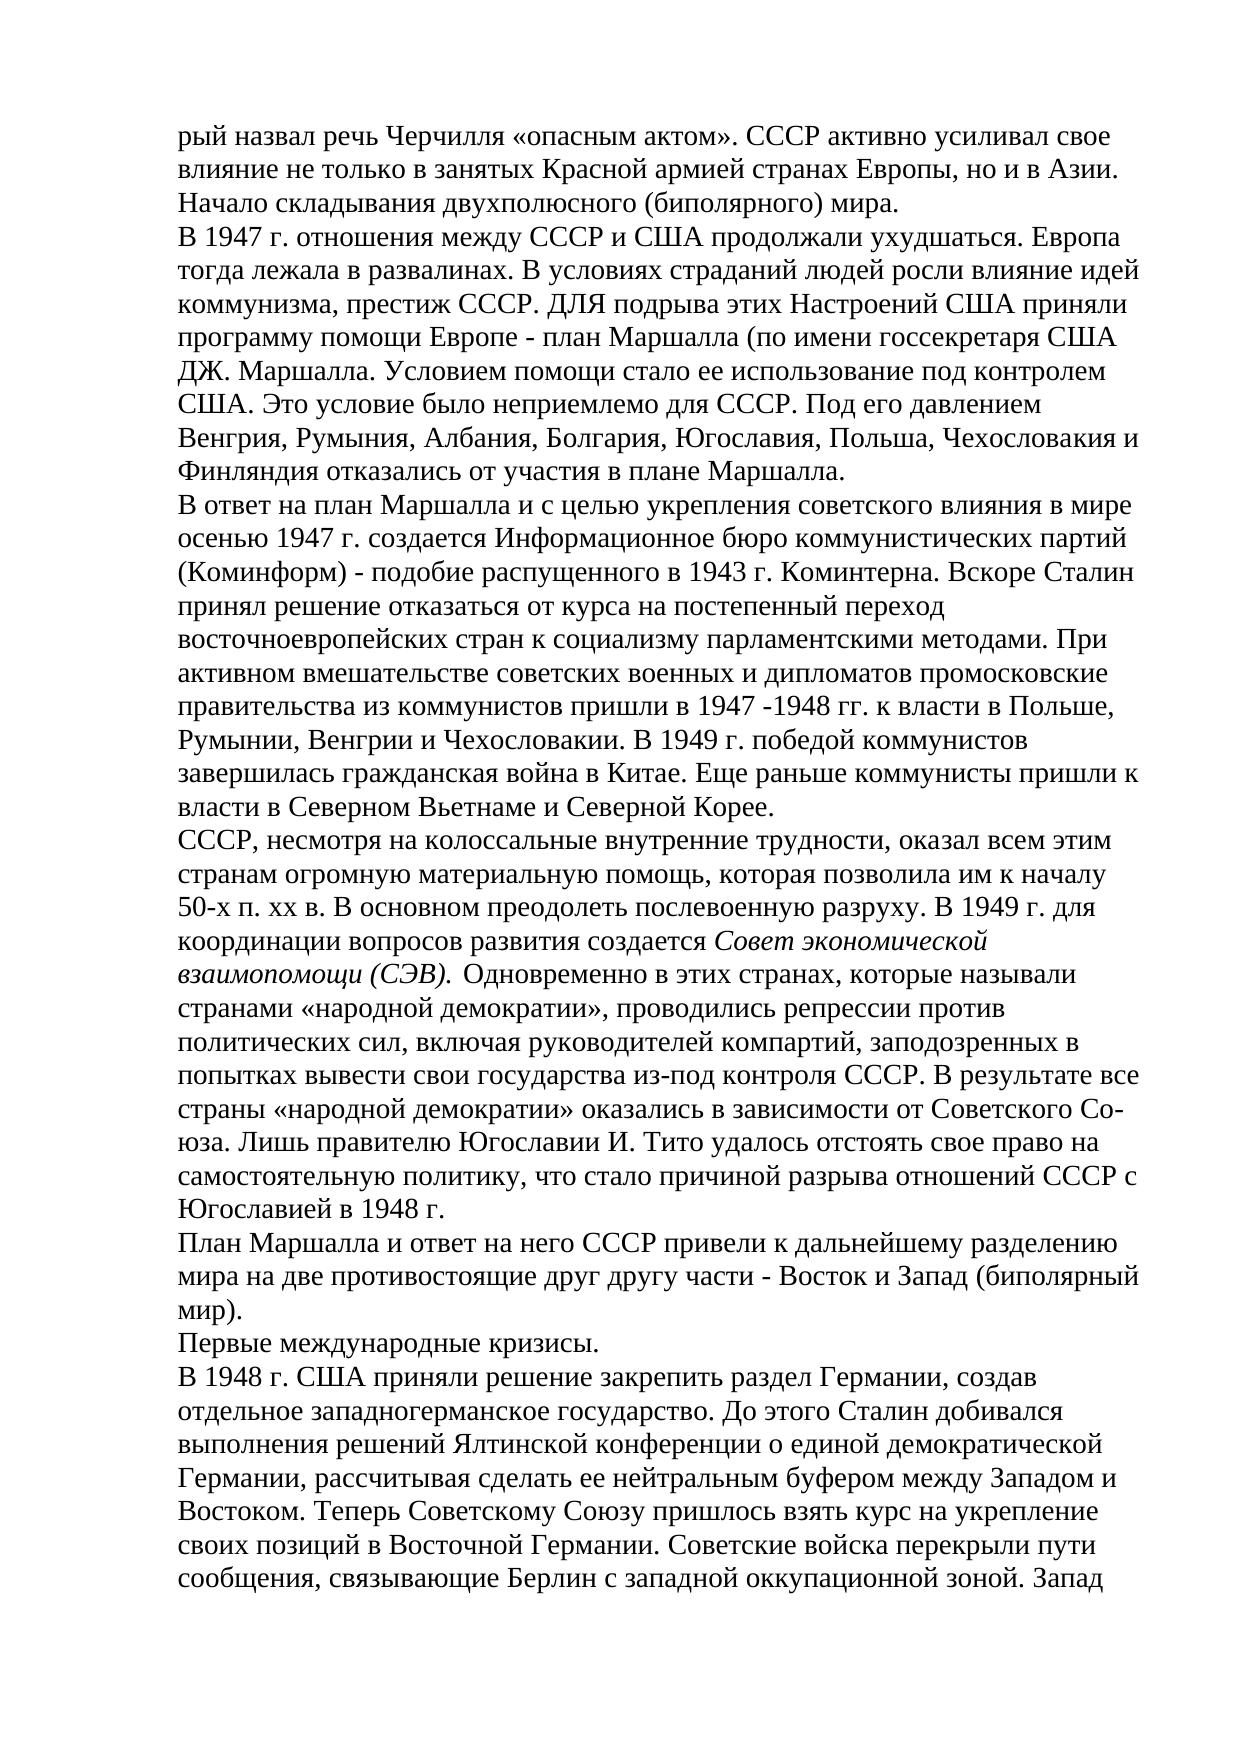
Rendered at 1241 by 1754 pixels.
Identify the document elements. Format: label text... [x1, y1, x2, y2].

text В ответ на план Маршалла и с целью укрепления советского влияния в мире осенью 1947 г. создается Информационное бюро коммунистических партий (Коминформ) - подобие распущенного в 1943 г. Коминтерна. Вскоре Сталин принял решение отказаться от курса на постепенный переход восточноевропейских стран к социализму парламентскими методами. При активном вмешательстве советских военных и дипломатов промосковские правительства из коммунистов пришли в 1947 -1948 гг. к власти в Польше, Румынии, Венгрии и Чехословакии. В 1949 г. победой коммунистов завершилась гражданская война в Китае. Еще раньше коммунисты пришли к власти в Северном Вьетнаме и Северной Корее. [177, 487, 1152, 822]
text В 1947 г. отношения между СССР и США продолжали ухудшаться. Европа тогда лежала в развалинах. В условиях страданий людей росли влияние идей коммунизма, престиж СССР. ДЛЯ подрыва этих Haстроений США приняли программу помощи Европе - план Маршалла (по имени госсекретаря США ДЖ. Маршалла. Условием помощи стало ее использование под контролем США. Это условие было неприемлемо для СССР. Под его давлением Венгрия, Румыния, Албания, Болгария, Югославия, Польша, Чехословакия и Финляндия отказались от участия в плане Маршалла. [177, 219, 1152, 487]
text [177, 118, 1152, 185]
text Первые международные кризисы. [177, 1326, 1152, 1359]
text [177, 1359, 1152, 1594]
text СССР, несмотря на колоссальные внутренние трудности, оказал всем этим странам огромную материальную помощь, которая позволила им к началу 50-х п. хх в. В основном преодолеть послевоенную разруху. В 1949 г. для координации вопросов развития создается Совет экономической взаимопомощи (СЭВ). Одновременно в этих странах, которые называли странами «народной демократии», проводились репрессии против политических сил, включая руководителей компартий, заподозренных в попытках вывести свои государства из-под контроля СССР. В результате все страны «народной демократии» оказались в зависимости от Советского Союза. Лишь правителю Югославии И. Тито удалось отстоять свое право на самостоятельную политику, что стало причиной разрыва отношений СССР с Югославией в 1948 г. [177, 822, 1152, 1225]
text План Маршалла и ответ на него СССР привели к дальнейшему разделению мира на две противостоящие друг другу части - Восток и Запад (биполярный мир). [177, 1225, 1152, 1326]
text Начало складывания двухполюсного (биполярного) мира. [177, 185, 1152, 219]
